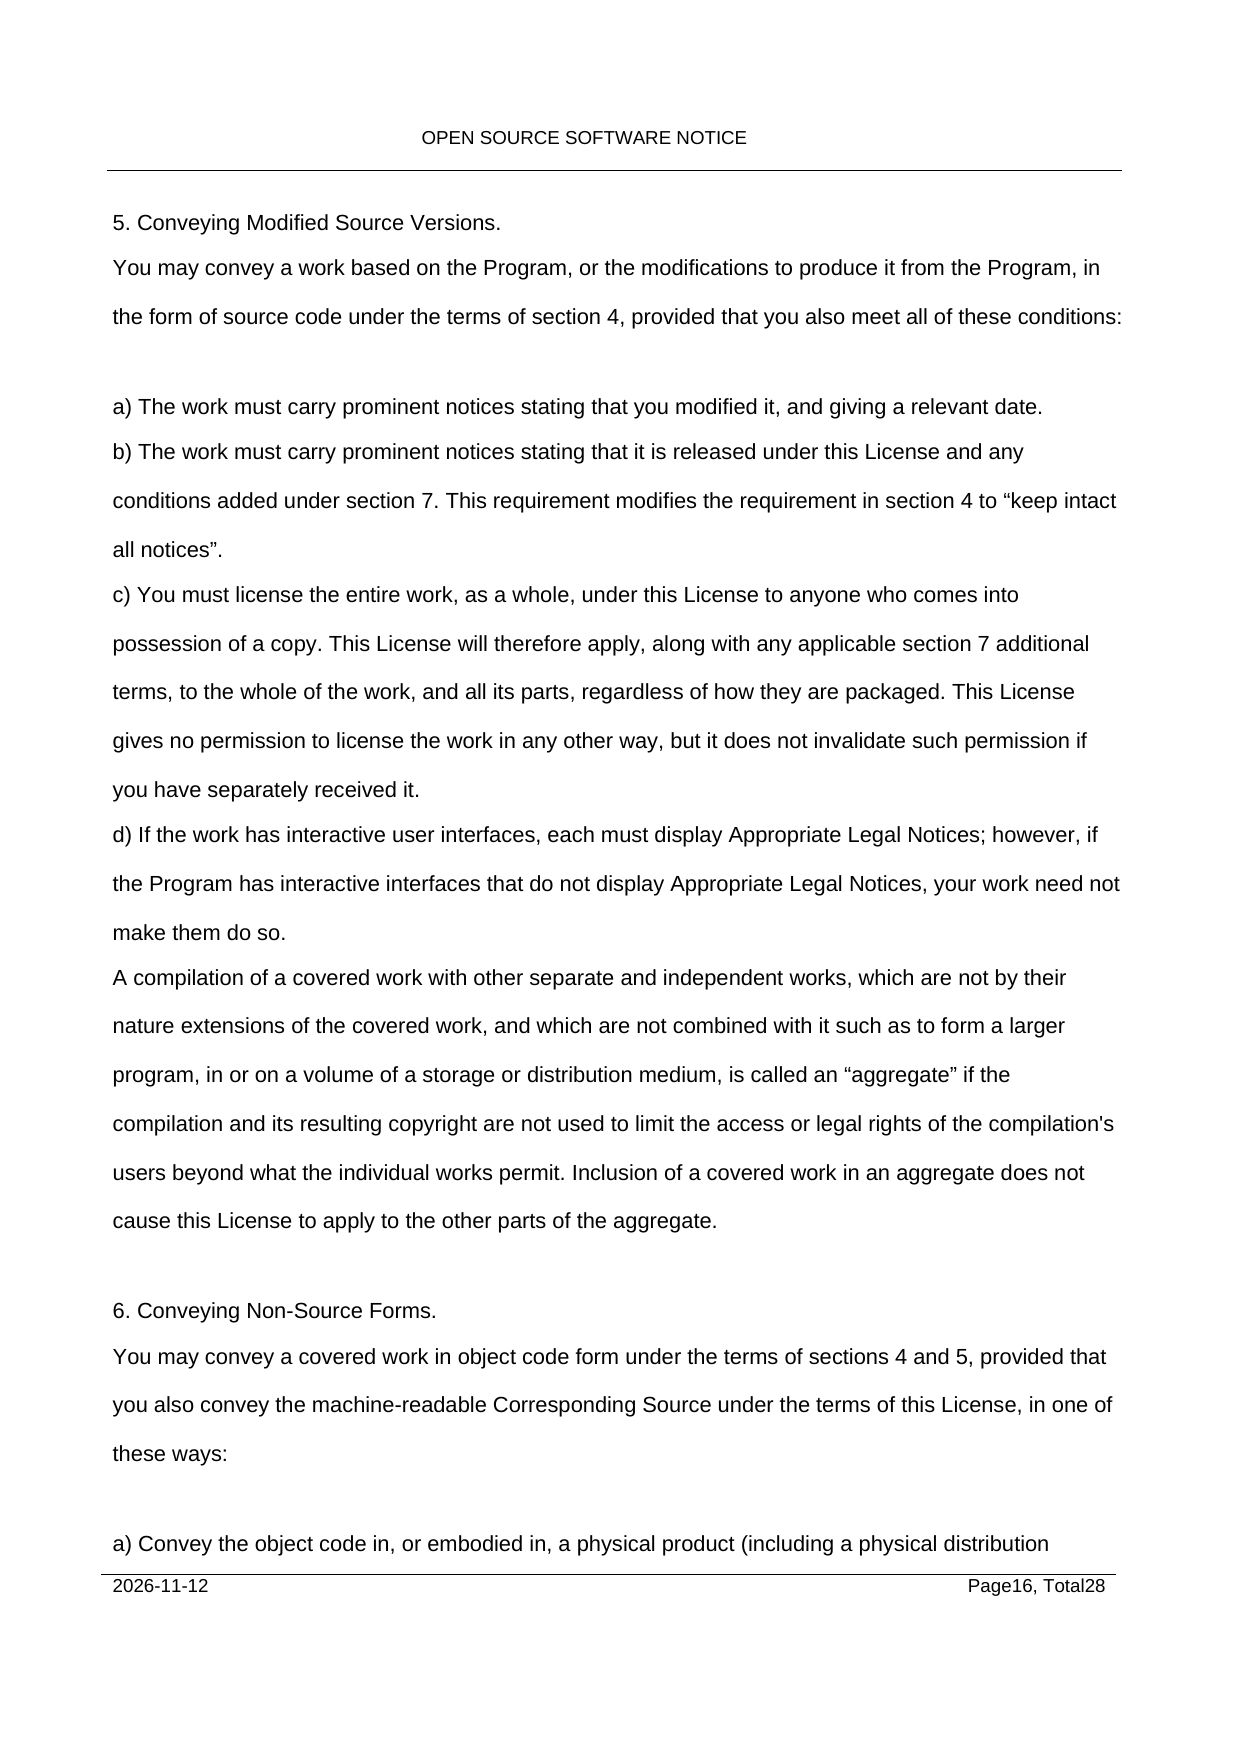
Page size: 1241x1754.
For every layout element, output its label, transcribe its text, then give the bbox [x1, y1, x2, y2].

text You may convey a work based on the Program, or the modifications to produce it from the Program, in the form of source code under the terms of section 4, provided that you also meet all of these conditions: [112, 251, 1128, 333]
text 6. Conveying Non-Source Forms. [112, 1295, 1128, 1327]
text c) You must license the entire work, as a whole, under this License to anyone who comes into possession of a copy. This License will therefore apply, along with any applicable section 7 additional terms, to the whole of the work, and all its parts, regardless of how they are packaged. This License gives no permission to license the work in any other way, but it does not invalidate such permission if you have separately received it. [112, 578, 1128, 806]
text A compilation of a covered work with other separate and independent works, which are not by their nature extensions of the covered work, and which are not combined with it such as to form a larger program, in or on a volume of a storage or distribution medium, is called an “aggregate” if the compilation and its resulting copyright are not used to limit the access or legal rights of the compilation's users beyond what the individual works permit. Inclusion of a covered work in an aggregate does not cause this License to apply to the other parts of the aggregate. [112, 961, 1128, 1237]
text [112, 1528, 1128, 1560]
text a) The work must carry prominent notices stating that you modified it, and giving a relevant date. [112, 390, 1128, 423]
text b) The work must carry prominent notices stating that it is released under this License and any conditions added under section 7. This requirement modifies the requirement in section 4 to “keep intact all notices”. [112, 436, 1128, 566]
text 5. Conveying Modified Source Versions. [112, 206, 1128, 239]
text d) If the work has interactive user interfaces, each must display Appropriate Legal Notices; however, if the Program has interactive interfaces that do not display Appropriate Legal Notices, your work need not make them do so. [112, 818, 1128, 948]
text You may convey a covered work in object code form under the terms of sections 4 and 5, provided that you also convey the machine-readable Corresponding Source under the terms of this License, in one of these ways: [112, 1340, 1128, 1470]
